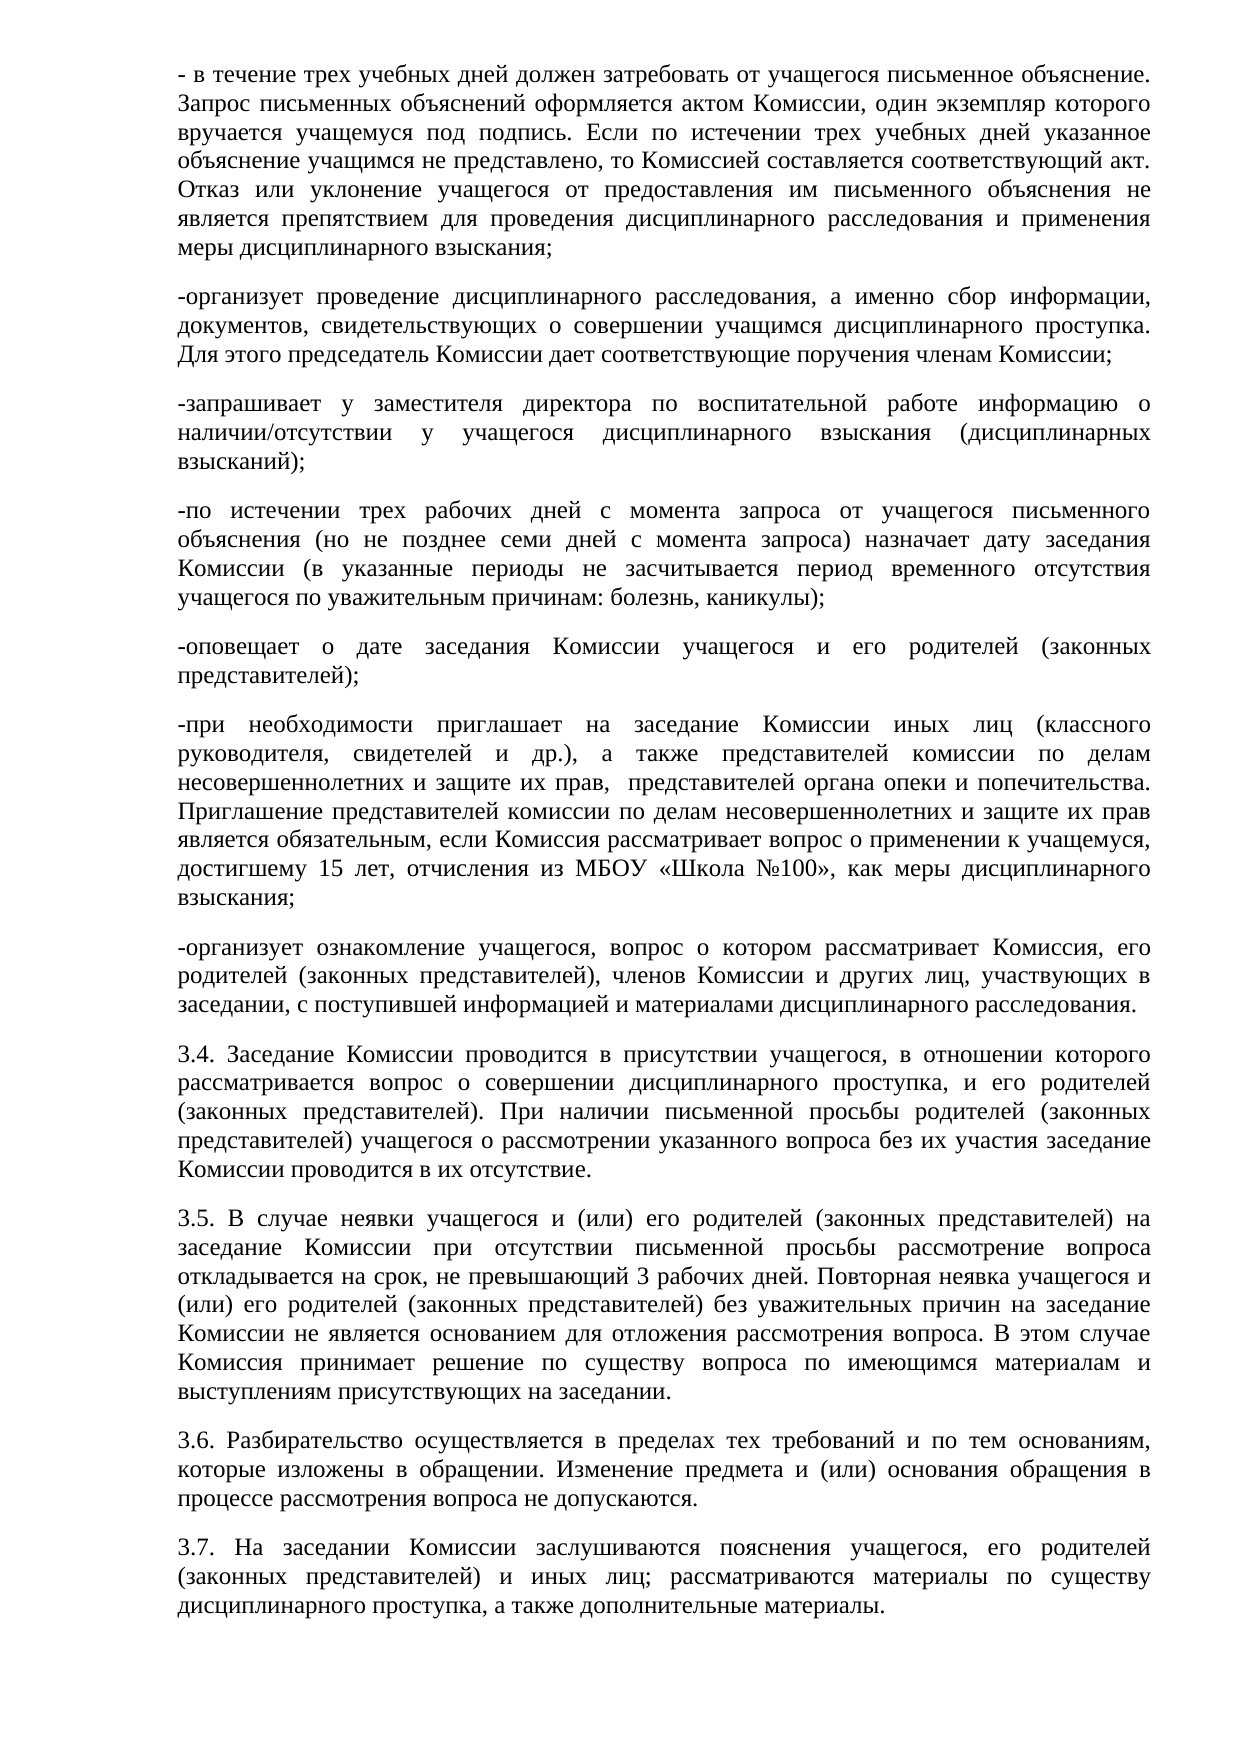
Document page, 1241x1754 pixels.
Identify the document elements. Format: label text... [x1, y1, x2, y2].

text -оповещает о дате заседания Комиссии учащегося и его родителей (законных представителей); [177, 631, 1152, 689]
text -организует проведение дисциплинарного расследования, а именно сбор информации, документов, свидетельствующих о совершении учащимся дисциплинарного проступка. Для этого председатель Комиссии дает соответствующие поручения членам Комиссии; [177, 281, 1152, 367]
text -запрашивает у заместителя директора по воспитательной работе информацию о наличии/отсутствии у учащегося дисциплинарного взыскания (дисциплинарных взысканий); [177, 388, 1152, 474]
text -по истечении трех рабочих дней с момента запроса от учащегося письменного объяснения (но не позднее семи дней с момента запроса) назначает дату заседания Комиссии (в указанные периоды не засчитывается период временного отсутствия учащегося по уважительным причинам: болезнь, каникулы); [177, 495, 1152, 610]
text 3.4. Заседание Комиссии проводится в присутствии учащегося, в отношении которого рассматривается вопрос о совершении дисциплинарного проступка, и его родителей (законных представителей). При наличии письменной просьбы родителей (законных представителей) учащегося о рассмотрении указанного вопроса без их участия заседание Комиссии проводится в их отсутствие. [177, 1039, 1152, 1182]
text 3.6. Разбирательство осуществляется в пределах тех требований и по тем основаниям, которые изложены в обращении. Изменение предмета и (или) основания обращения в процессе рассмотрения вопроса не допускаются. [177, 1425, 1152, 1512]
text 3.7. На заседании Комиссии заслушиваются пояснения учащегося, его родителей (законных представителей) и иных лиц; рассматриваются материалы по существу дисциплинарного проступка, а также дополнительные материалы. [177, 1532, 1152, 1619]
text 3.5. В случае неявки учащегося и (или) его родителей (законных представителей) на заседание Комиссии при отсутствии письменной просьбы рассмотрение вопроса откладывается на срок, не превышающий 3 рабочих дней. Повторная неявка учащегося и (или) его родителей (законных представителей) без уважительных причин на заседание Комиссии не является основанием для отложения рассмотрения вопроса. В этом случае Комиссия принимает решение по существу вопроса по имеющимся материалам и выступлениям присутствующих на заседании. [177, 1203, 1152, 1404]
text - в течение трех учебных дней должен затребовать от учащегося письменное объяснение. Запрос письменных объяснений оформляется актом Комиссии, один экземпляр которого вручается учащемуся под подпись. Если по истечении трех учебных дней указанное объяснение учащимся не представлено, то Комиссией составляется соответствующий акт. Отказ или уклонение учащегося от предоставления им письменного объяснения не является препятствием для проведения дисциплинарного расследования и применения меры дисциплинарного взыскания; [177, 59, 1152, 260]
text -организует ознакомление учащегося, вопрос о котором рассматривает Комиссия, его родителей (законных представителей), членов Комиссии и других лиц, участвующих в заседании, с поступившей информацией и материалами дисциплинарного расследования. [177, 932, 1152, 1018]
text -при необходимости приглашает на заседание Комиссии иных лиц (классного руководителя, свидетелей и др.), а также представителей комиссии по делам несовершеннолетних и защите их прав, представителей органа опеки и попечительства. Приглашение представителей комиссии по делам несовершеннолетних и защите их прав является обязательным, если Комиссия рассматривает вопрос о применении к учащемуся, достигшему 15 лет, отчисления из МБОУ «Школа №100», как меры дисциплинарного взыскания; [177, 709, 1152, 911]
